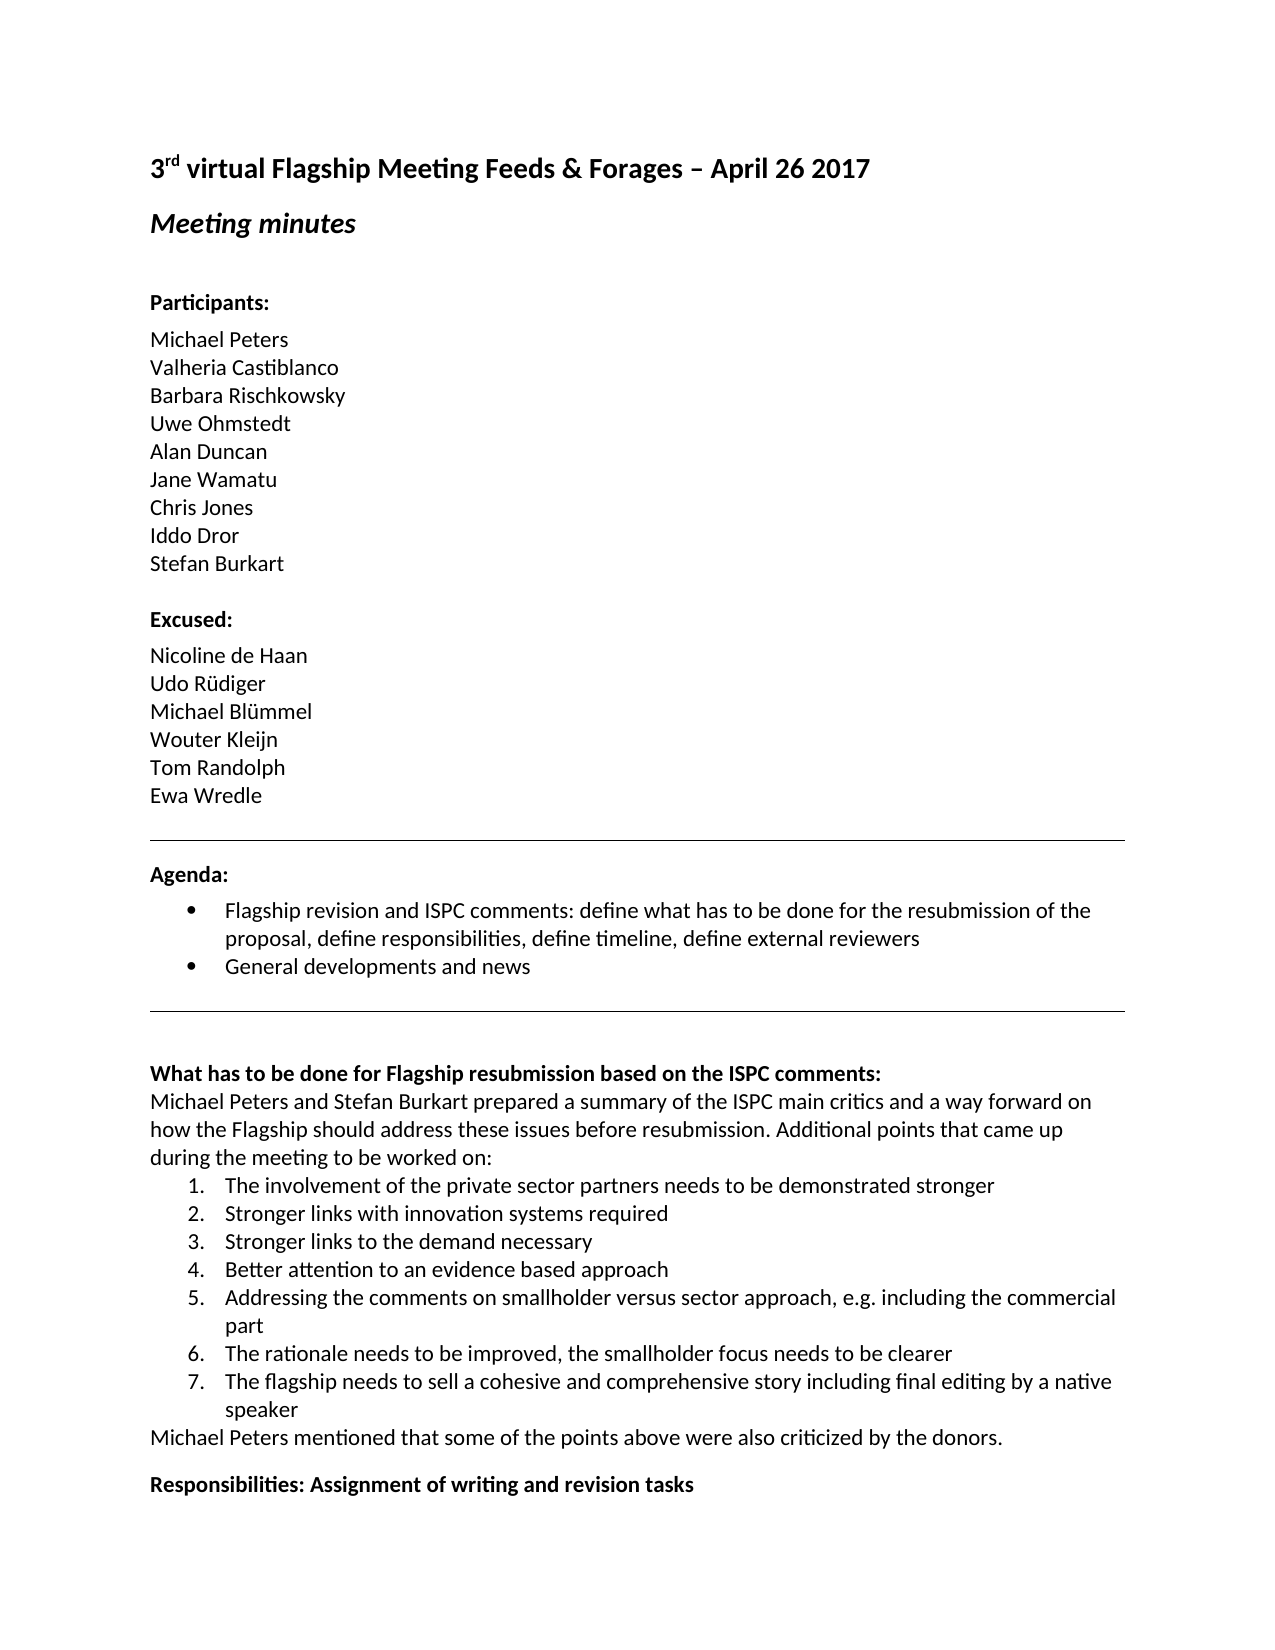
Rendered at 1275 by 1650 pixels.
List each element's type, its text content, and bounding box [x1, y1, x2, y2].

text Meeting minutes [150, 205, 1125, 241]
text Chris Jones [150, 493, 1125, 521]
text Michael Peters mentioned that some of the points above were also criticized by the donors. [150, 1423, 1125, 1451]
list Stronger links to the demand necessary [187, 1227, 1125, 1255]
list Stronger links with innovation systems required [187, 1199, 1125, 1227]
text Stefan Burkart [150, 549, 1125, 577]
list Addressing the comments on smallholder versus sector approach, e.g. including the commercial part [187, 1283, 1125, 1339]
list The involvement of the private sector partners needs to be demonstrated stronger [187, 1171, 1125, 1199]
text Responsibilities: Assignment of writing and revision tasks [150, 1470, 1125, 1498]
list Better attention to an evidence based approach [187, 1255, 1125, 1283]
text Iddo Dror [150, 521, 1125, 549]
text Michael Blümmel [150, 697, 1125, 725]
text Udo Rüdiger [150, 669, 1125, 697]
list The rationale needs to be improved, the smallholder focus needs to be clearer [187, 1339, 1125, 1367]
text Alan Duncan [150, 437, 1125, 465]
text Excused: [150, 605, 1125, 633]
text Wouter Kleijn [150, 725, 1125, 753]
text Valheria Castiblanco [150, 353, 1125, 381]
text 3rd virtual Flagship Meeting Feeds & Forages – April 26 2017 [150, 150, 1125, 186]
list General developments and news [187, 952, 1125, 981]
text Michael Peters and Stefan Burkart prepared a summary of the ISPC main critics and a way forward on how the Flagship should address these issues before resubmission. Additional points that came up during the meeting to be worked on: [150, 1087, 1125, 1171]
text Uwe Ohmstedt [150, 409, 1125, 437]
list Flagship revision and ISPC comments: define what has to be done for the resubmission of the proposal, define responsibilities, define timeline, define external reviewers [187, 896, 1125, 952]
text What has to be done for Flagship resubmission based on the ISPC comments: [150, 1059, 1125, 1087]
text Tom Randolph [150, 753, 1125, 781]
text Barbara Rischkowsky [150, 381, 1125, 409]
text Ewa Wredle [150, 781, 1125, 809]
text Nicoline de Haan [150, 641, 1125, 669]
text Jane Wamatu [150, 465, 1125, 493]
text Agenda: [150, 860, 1125, 888]
text Participants: [150, 288, 1125, 316]
list The flagship needs to sell a cohesive and comprehensive story including final editing by a native speaker [187, 1367, 1125, 1423]
text Michael Peters [150, 325, 1125, 353]
